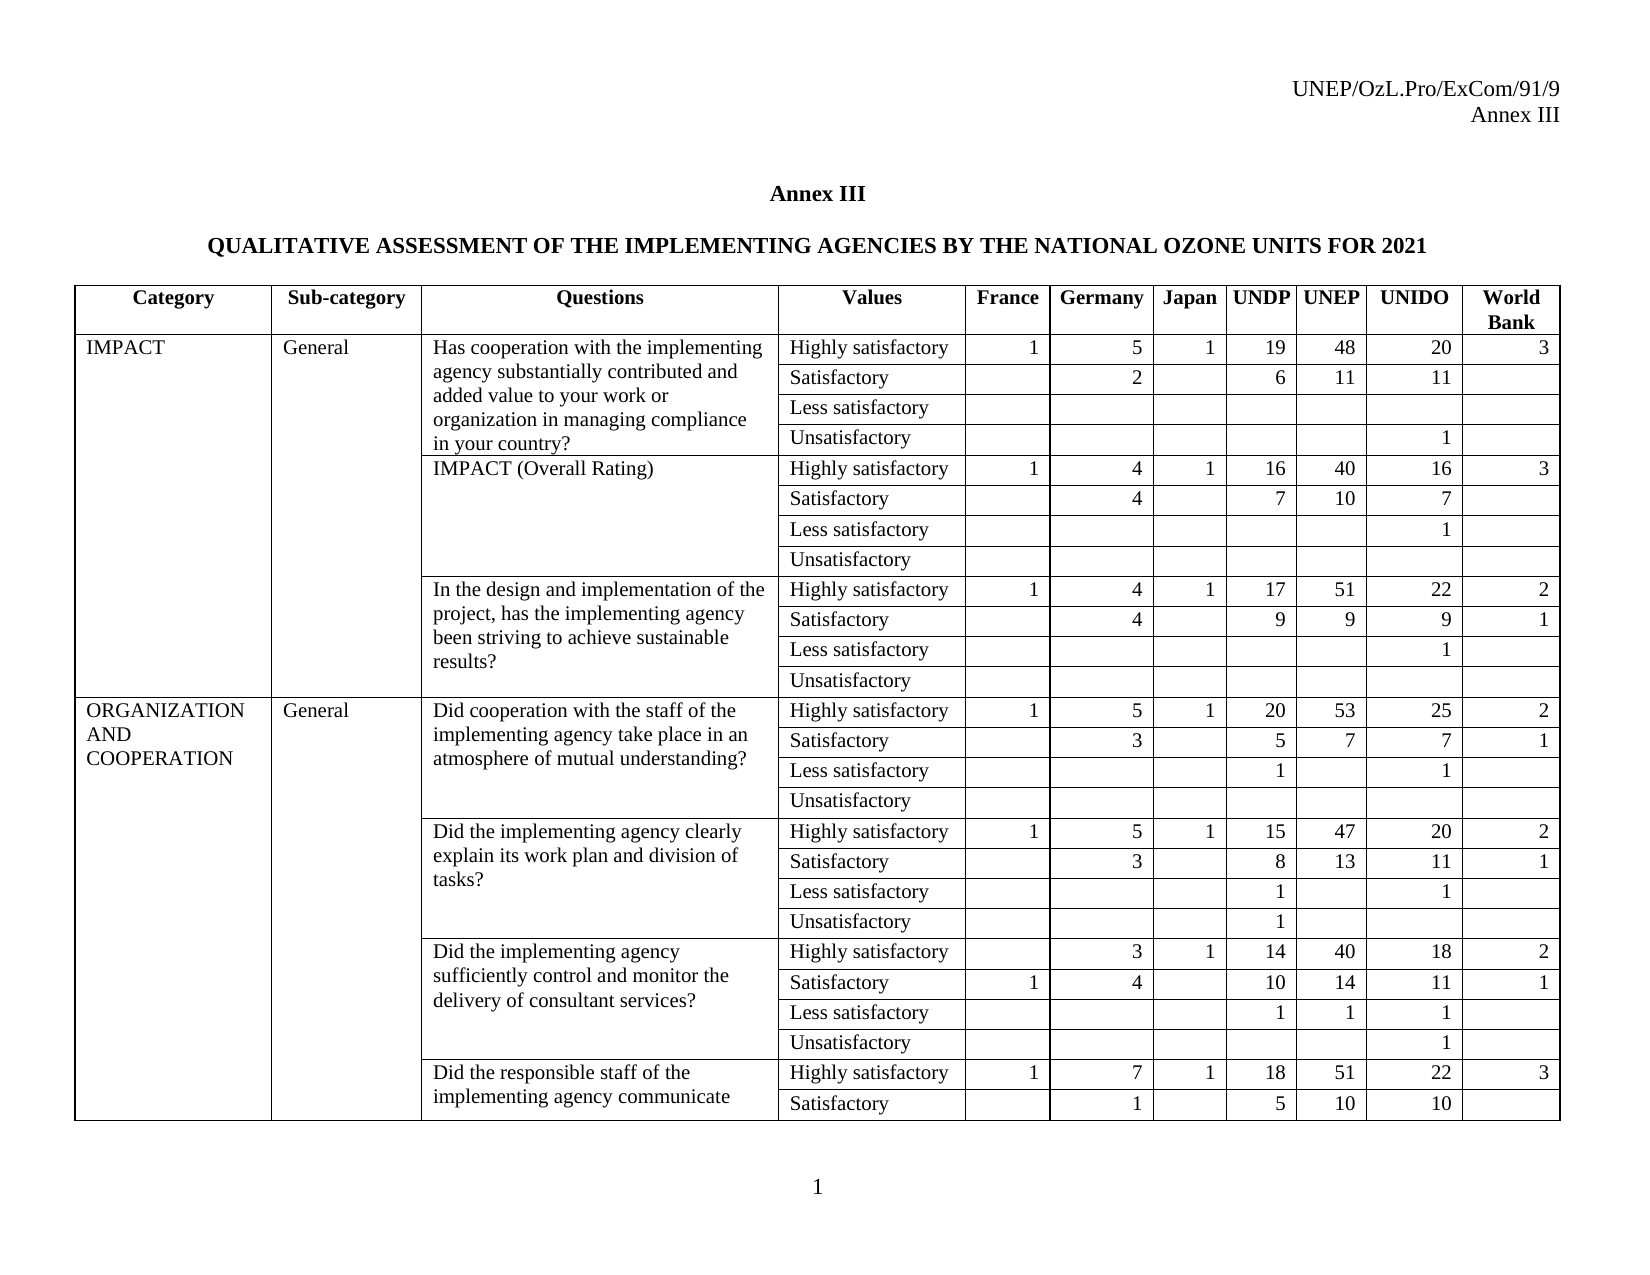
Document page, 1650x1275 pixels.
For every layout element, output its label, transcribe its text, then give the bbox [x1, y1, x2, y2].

table_cell [966, 728, 1049, 757]
table_cell 5 [1227, 728, 1296, 757]
table_cell 14 [1227, 939, 1296, 968]
table_cell 1 [1154, 456, 1226, 485]
table_cell 1 [966, 1060, 1049, 1089]
table_cell [966, 637, 1049, 666]
table_cell 11 [1367, 970, 1462, 999]
table_cell [966, 395, 1049, 424]
list Annex III [75, 180, 1560, 207]
table_cell 40 [1297, 939, 1366, 968]
table_cell Unsatisfactory [779, 547, 965, 576]
table_cell 4 [1051, 607, 1153, 636]
table_cell 1 [1154, 939, 1226, 968]
table_cell 7 [1227, 486, 1296, 515]
table_cell Highly satisfactory [779, 819, 965, 848]
table_cell [1367, 788, 1462, 817]
table_cell Satisfactory [779, 486, 965, 515]
table_cell [1227, 788, 1296, 817]
table_cell [966, 879, 1049, 908]
table_cell [966, 788, 1049, 817]
table_cell [1297, 547, 1366, 576]
table_cell Less satisfactory [779, 516, 965, 546]
table_cell [1154, 788, 1226, 817]
table_cell 2 [1463, 698, 1559, 727]
table_cell [1227, 425, 1296, 455]
table_cell 2 [1463, 819, 1559, 848]
table_cell 17 [1227, 577, 1296, 606]
table_cell Did cooperation with the staff of the implementing agency take place in an atmosphere of mutual understanding? [422, 698, 778, 817]
table_cell 1 [1463, 849, 1559, 878]
table_cell 3 [1463, 335, 1559, 364]
table_cell Highly satisfactory [779, 577, 965, 606]
table_cell [1367, 909, 1462, 938]
table_cell 8 [1227, 849, 1296, 878]
table_cell 4 [1051, 577, 1153, 606]
table_cell [1463, 486, 1559, 515]
table_cell 10 [1367, 1090, 1462, 1119]
table_header Japan [1154, 286, 1226, 334]
table_cell [1051, 425, 1153, 455]
table_cell [1463, 758, 1559, 787]
table_cell 1 [966, 335, 1049, 364]
table_cell [1154, 425, 1226, 455]
table_cell Less satisfactory [779, 758, 965, 787]
table_cell [1297, 879, 1366, 908]
table_cell [1154, 1000, 1226, 1029]
table_cell 7 [1367, 486, 1462, 515]
table_cell [1154, 1030, 1226, 1059]
table_header France [966, 286, 1049, 334]
table_cell [1154, 879, 1226, 908]
table_cell 51 [1297, 577, 1366, 606]
table_header Germany [1051, 286, 1153, 334]
table_cell 1 [1367, 879, 1462, 908]
table_cell [1297, 667, 1366, 697]
table_cell 11 [1367, 365, 1462, 394]
table_cell [1463, 516, 1559, 546]
table_cell [1051, 879, 1153, 908]
table_cell [1297, 425, 1366, 455]
table_cell 2 [1463, 577, 1559, 606]
table_cell 1 [1154, 1060, 1226, 1089]
table_cell [1051, 758, 1153, 787]
table_cell In the design and implementation of the project, has the implementing agency been striving to achieve sustainable results? [422, 577, 778, 697]
table_cell 1 [1367, 425, 1462, 455]
table_cell 3 [1463, 1060, 1559, 1089]
table_cell [966, 758, 1049, 787]
table_cell Highly satisfactory [779, 335, 965, 364]
table_cell 1 [1154, 577, 1226, 606]
table_cell 1 [1463, 970, 1559, 999]
table_cell 11 [1367, 849, 1462, 878]
table_cell [1154, 395, 1226, 424]
table_cell 9 [1227, 607, 1296, 636]
table_cell [1463, 365, 1559, 394]
table_cell [1463, 1000, 1559, 1029]
table_cell 10 [1227, 970, 1296, 999]
table_cell [966, 425, 1049, 455]
table_cell 3 [1051, 728, 1153, 757]
table_cell [1154, 758, 1226, 787]
table_header Sub-category [272, 286, 421, 334]
table_cell 16 [1367, 456, 1462, 485]
table_cell 7 [1367, 728, 1462, 757]
table_cell 16 [1227, 456, 1296, 485]
table_cell 4 [1051, 456, 1153, 485]
table_cell 53 [1297, 698, 1366, 727]
table_cell [1154, 516, 1226, 546]
table_cell 5 [1051, 335, 1153, 364]
table_cell 9 [1297, 607, 1366, 636]
table_cell Unsatisfactory [779, 1030, 965, 1059]
table_cell [1227, 1030, 1296, 1059]
table_cell IMPACT [76, 335, 271, 697]
table_cell 20 [1227, 698, 1296, 727]
table_cell 1 [966, 819, 1049, 848]
table_cell Highly satisfactory [779, 456, 965, 485]
table_cell [1463, 425, 1559, 455]
table_cell [1154, 849, 1226, 878]
table_cell [966, 939, 1049, 968]
table_cell [1051, 1030, 1153, 1059]
table_cell 19 [1227, 335, 1296, 364]
table_cell [1227, 667, 1296, 697]
table_cell 2 [1051, 365, 1153, 394]
table_cell [966, 516, 1049, 546]
table_cell [1051, 1000, 1153, 1029]
table_cell [1297, 758, 1366, 787]
table_cell [1154, 970, 1226, 999]
table_cell 1 [1463, 607, 1559, 636]
table_header UNIDO [1367, 286, 1462, 334]
table_cell Unsatisfactory [779, 909, 965, 938]
table_cell 1 [1367, 1030, 1462, 1059]
table_cell 18 [1367, 939, 1462, 968]
table_cell 11 [1297, 365, 1366, 394]
table_header Values [779, 286, 965, 334]
table_cell [1297, 637, 1366, 666]
table_cell 1 [1227, 1000, 1296, 1029]
table_cell 3 [1463, 456, 1559, 485]
table_cell [1154, 486, 1226, 515]
table_header Category [76, 286, 271, 334]
table_cell Satisfactory [779, 607, 965, 636]
table_cell [966, 849, 1049, 878]
table_cell 40 [1297, 456, 1366, 485]
table_cell Did the responsible staff of the implementing agency communicate sufficiently and help to avoid misunderstanding? [422, 1060, 778, 1119]
table_cell IMPACT (Overall Rating) [422, 456, 778, 576]
table_cell [1154, 909, 1226, 938]
table_cell [1051, 395, 1153, 424]
table_cell 3 [1051, 939, 1153, 968]
table_cell Has cooperation with the implementing agency substantially contributed and added value to your work or organization in managing compliance in your country? [422, 335, 778, 455]
table_cell 15 [1227, 819, 1296, 848]
table_cell [1367, 547, 1462, 576]
table_cell Less satisfactory [779, 879, 965, 908]
table_cell [1154, 365, 1226, 394]
table_cell 1 [1297, 1000, 1366, 1029]
table_cell 13 [1297, 849, 1366, 878]
table_cell Satisfactory [779, 1090, 965, 1119]
table_cell 1 [1227, 879, 1296, 908]
table_cell [966, 365, 1049, 394]
table_cell 1 [966, 970, 1049, 999]
table_cell General [272, 698, 421, 1119]
table_cell 1 [1463, 728, 1559, 757]
table_cell Unsatisfactory [779, 788, 965, 817]
table_cell Satisfactory [779, 365, 965, 394]
table_cell 1 [966, 577, 1049, 606]
table_cell 1 [1154, 335, 1226, 364]
table_cell 1 [1227, 909, 1296, 938]
table_cell [1463, 547, 1559, 576]
table_cell Unsatisfactory [779, 425, 965, 455]
table_cell [1463, 667, 1559, 697]
table_cell General [272, 335, 421, 697]
table_cell 9 [1367, 607, 1462, 636]
table_cell [966, 1090, 1049, 1119]
table_header UNDP [1227, 286, 1296, 334]
table_cell Highly satisfactory [779, 1060, 965, 1089]
table_cell [1297, 909, 1366, 938]
table_cell [1051, 516, 1153, 546]
table_cell [1227, 547, 1296, 576]
table_cell 6 [1227, 365, 1296, 394]
table_cell [1297, 1030, 1366, 1059]
table_cell [1154, 547, 1226, 576]
table_cell 14 [1297, 970, 1366, 999]
table_cell 2 [1463, 939, 1559, 968]
table_cell 1 [1051, 1090, 1153, 1119]
table_cell [1051, 667, 1153, 697]
table_cell Less satisfactory [779, 395, 965, 424]
table_cell [1154, 728, 1226, 757]
table_cell 10 [1297, 1090, 1366, 1119]
table_cell 1 [1154, 698, 1226, 727]
table_cell [966, 909, 1049, 938]
table_cell ORGANIZATION AND COOPERATION [76, 698, 271, 1119]
table_cell [1227, 637, 1296, 666]
table_cell 1 [1154, 819, 1226, 848]
table_cell 5 [1227, 1090, 1296, 1119]
table_cell 7 [1297, 728, 1366, 757]
table_cell 7 [1051, 1060, 1153, 1089]
table_cell Did the implementing agency clearly explain its work plan and division of tasks? [422, 819, 778, 938]
table_cell [1051, 547, 1153, 576]
table_cell 1 [1367, 637, 1462, 666]
table_cell [1463, 879, 1559, 908]
table_cell 47 [1297, 819, 1366, 848]
table_cell [1154, 637, 1226, 666]
table_cell [1051, 788, 1153, 817]
table_cell [1367, 667, 1462, 697]
table_cell [1051, 909, 1153, 938]
list QUALITATIVE ASSESSMENT OF THE IMPLEMENTING AGENCIES BY THE NATIONAL OZONE UNITS FOR 2021 [75, 232, 1560, 258]
table_cell 3 [1051, 849, 1153, 878]
table_cell 51 [1297, 1060, 1366, 1089]
table_cell [1463, 637, 1559, 666]
table_cell Did the implementing agency sufficiently control and monitor the delivery of consultant services? [422, 939, 778, 1059]
table_cell Satisfactory [779, 970, 965, 999]
table_cell 5 [1051, 698, 1153, 727]
table_cell [1154, 1090, 1226, 1119]
table_header UNEP [1297, 286, 1366, 334]
table_cell [1227, 395, 1296, 424]
table_cell 18 [1227, 1060, 1296, 1089]
table_cell [1227, 516, 1296, 546]
table_cell Less satisfactory [779, 1000, 965, 1029]
table_cell Highly satisfactory [779, 698, 965, 727]
table_cell 20 [1367, 335, 1462, 364]
table_cell Unsatisfactory [779, 667, 965, 697]
table_cell 10 [1297, 486, 1366, 515]
table_cell [966, 607, 1049, 636]
table_cell 25 [1367, 698, 1462, 727]
table_cell [1051, 637, 1153, 666]
table_cell 1 [1367, 516, 1462, 546]
table_cell 5 [1051, 819, 1153, 848]
table_cell 1 [1367, 758, 1462, 787]
table_header Questions [422, 286, 778, 334]
table_cell [1154, 607, 1226, 636]
table_cell 1 [966, 456, 1049, 485]
table_header World Bank [1463, 286, 1559, 334]
table_cell 1 [1227, 758, 1296, 787]
table_cell [966, 547, 1049, 576]
table_cell 20 [1367, 819, 1462, 848]
table_cell Less satisfactory [779, 637, 965, 666]
table_cell 1 [1367, 1000, 1462, 1029]
table_cell 48 [1297, 335, 1366, 364]
table_cell Satisfactory [779, 728, 965, 757]
table_cell 22 [1367, 577, 1462, 606]
table_cell [966, 1030, 1049, 1059]
table_cell [1367, 395, 1462, 424]
table_cell 1 [966, 698, 1049, 727]
table_cell [1463, 395, 1559, 424]
table_cell [1463, 1030, 1559, 1059]
table_cell [1154, 667, 1226, 697]
table_cell [1463, 1090, 1559, 1119]
table_cell Satisfactory [779, 849, 965, 878]
table_cell 4 [1051, 970, 1153, 999]
table_cell [966, 1000, 1049, 1029]
table_cell [1463, 788, 1559, 817]
table_cell [1297, 788, 1366, 817]
table_cell [966, 486, 1049, 515]
table_cell [1297, 516, 1366, 546]
table_cell [966, 667, 1049, 697]
table_cell [1297, 395, 1366, 424]
table_cell 4 [1051, 486, 1153, 515]
table_cell 22 [1367, 1060, 1462, 1089]
table_cell Highly satisfactory [779, 939, 965, 968]
table_cell [1463, 909, 1559, 938]
